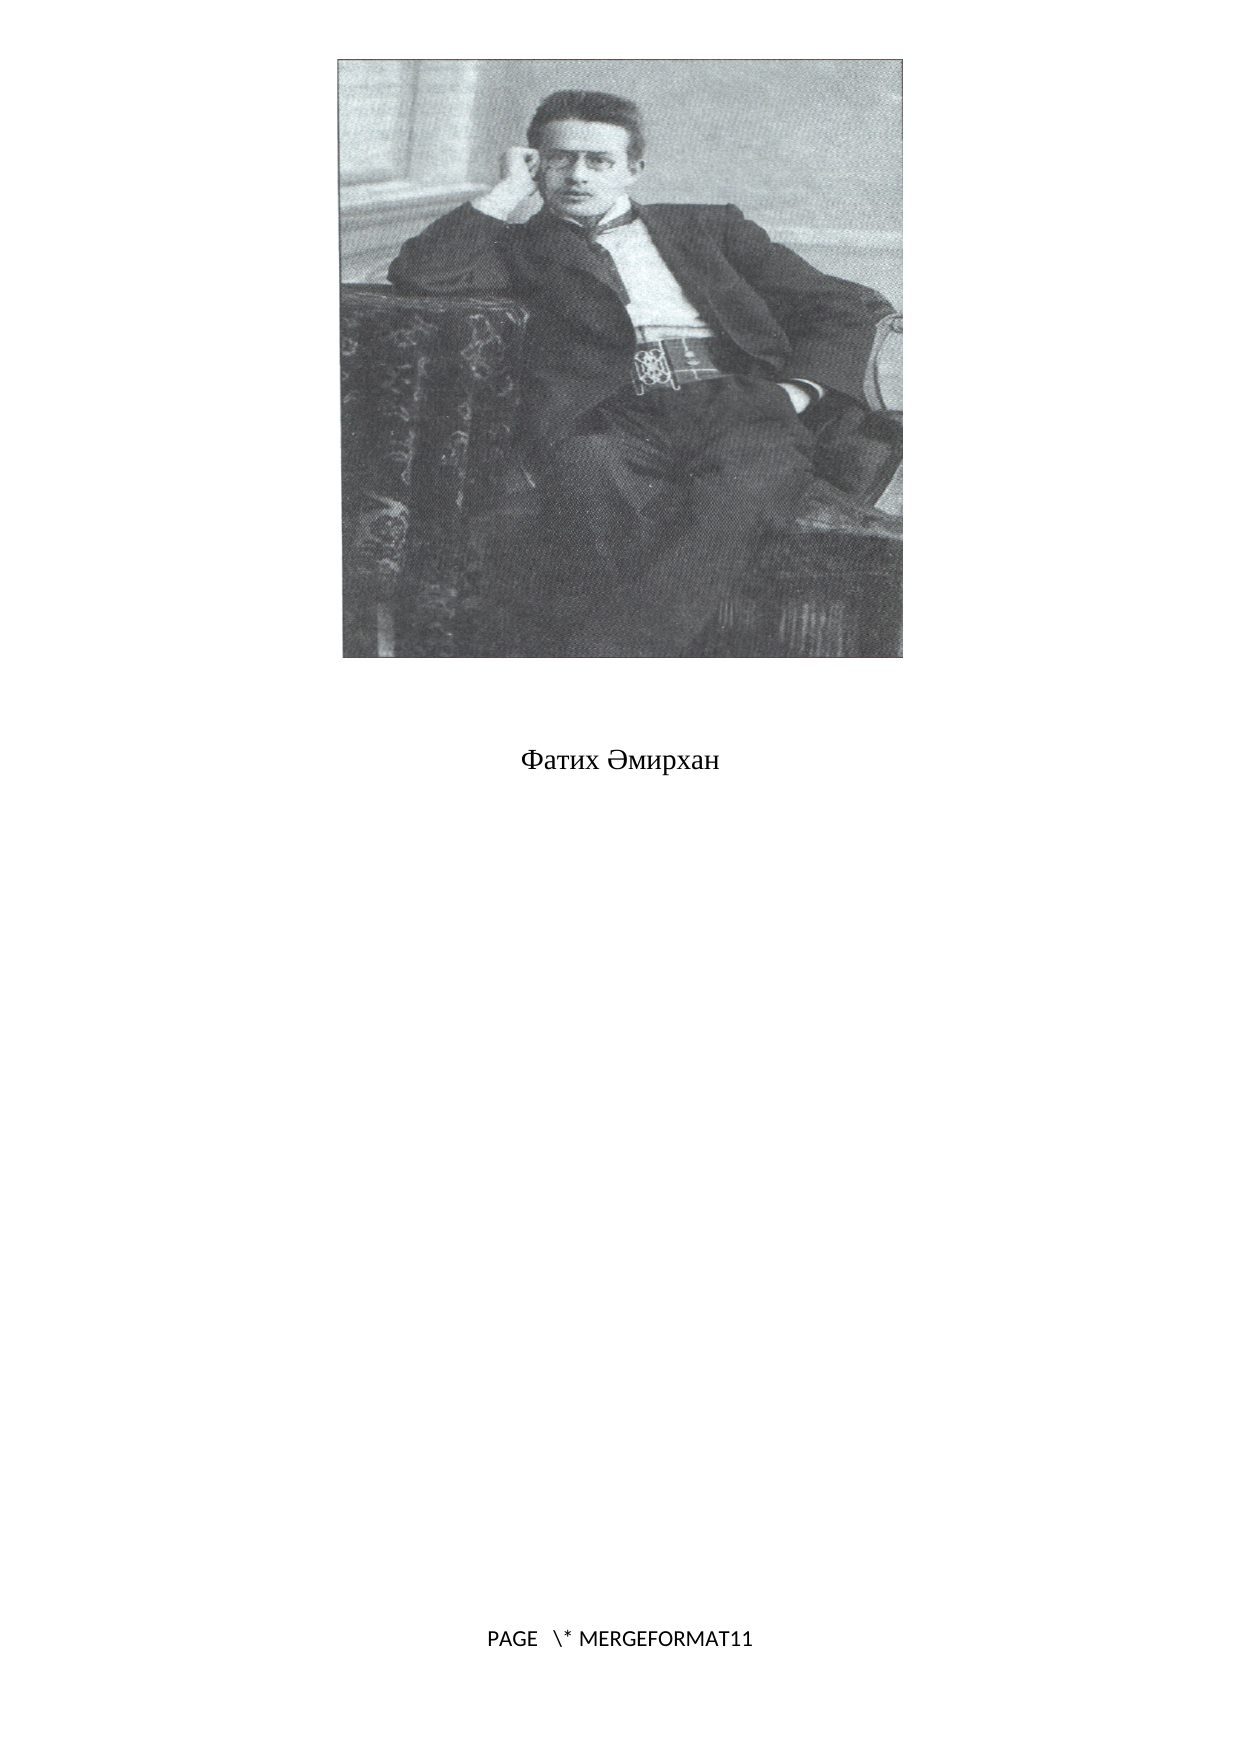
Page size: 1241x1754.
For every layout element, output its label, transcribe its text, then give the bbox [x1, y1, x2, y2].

picture [337, 59, 903, 658]
text Фатих Әмирхан [59, 742, 1181, 775]
